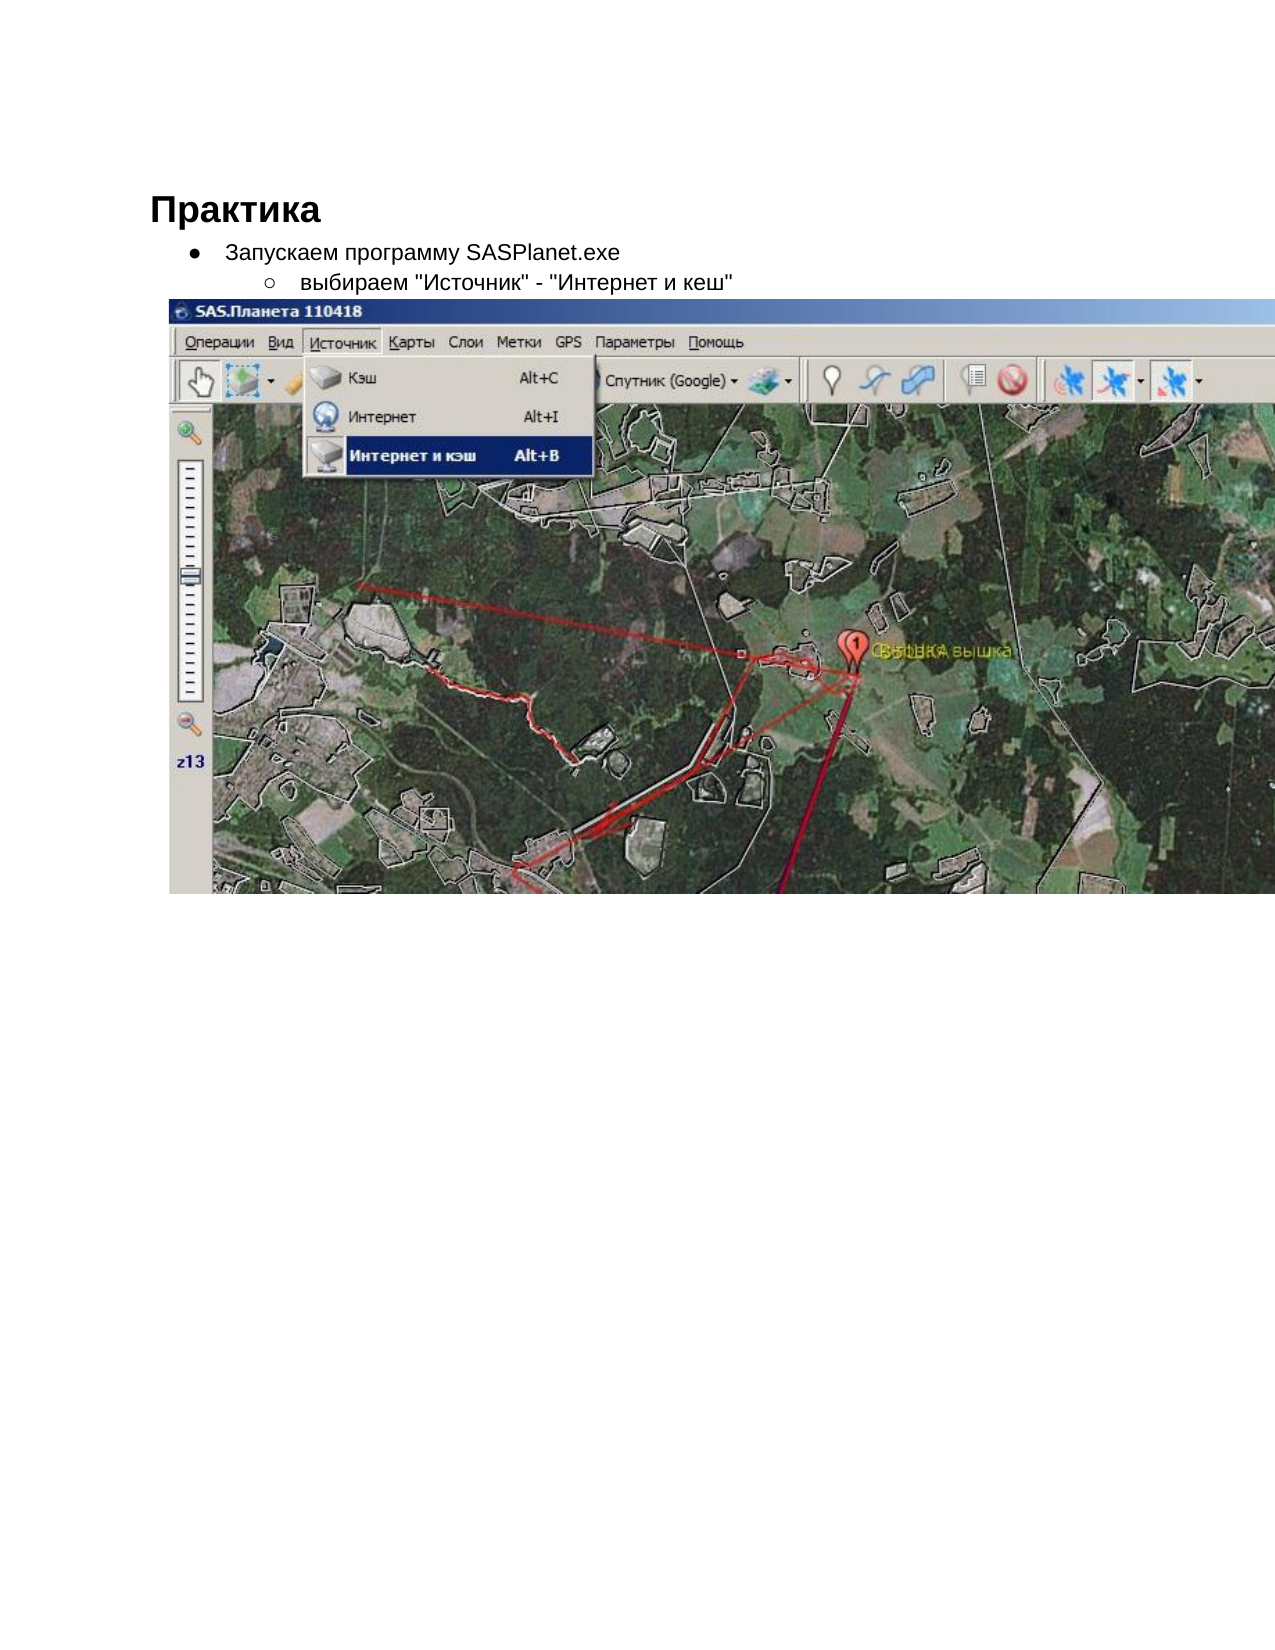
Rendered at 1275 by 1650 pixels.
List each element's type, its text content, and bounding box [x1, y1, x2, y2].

picture [168, 299, 1275, 894]
list Запускаем программу SASPlanet.exe [188, 239, 1125, 265]
list выбираем "Источник" - "Интернет и кеш" [263, 269, 1125, 296]
subtitle Практика [150, 187, 1125, 231]
